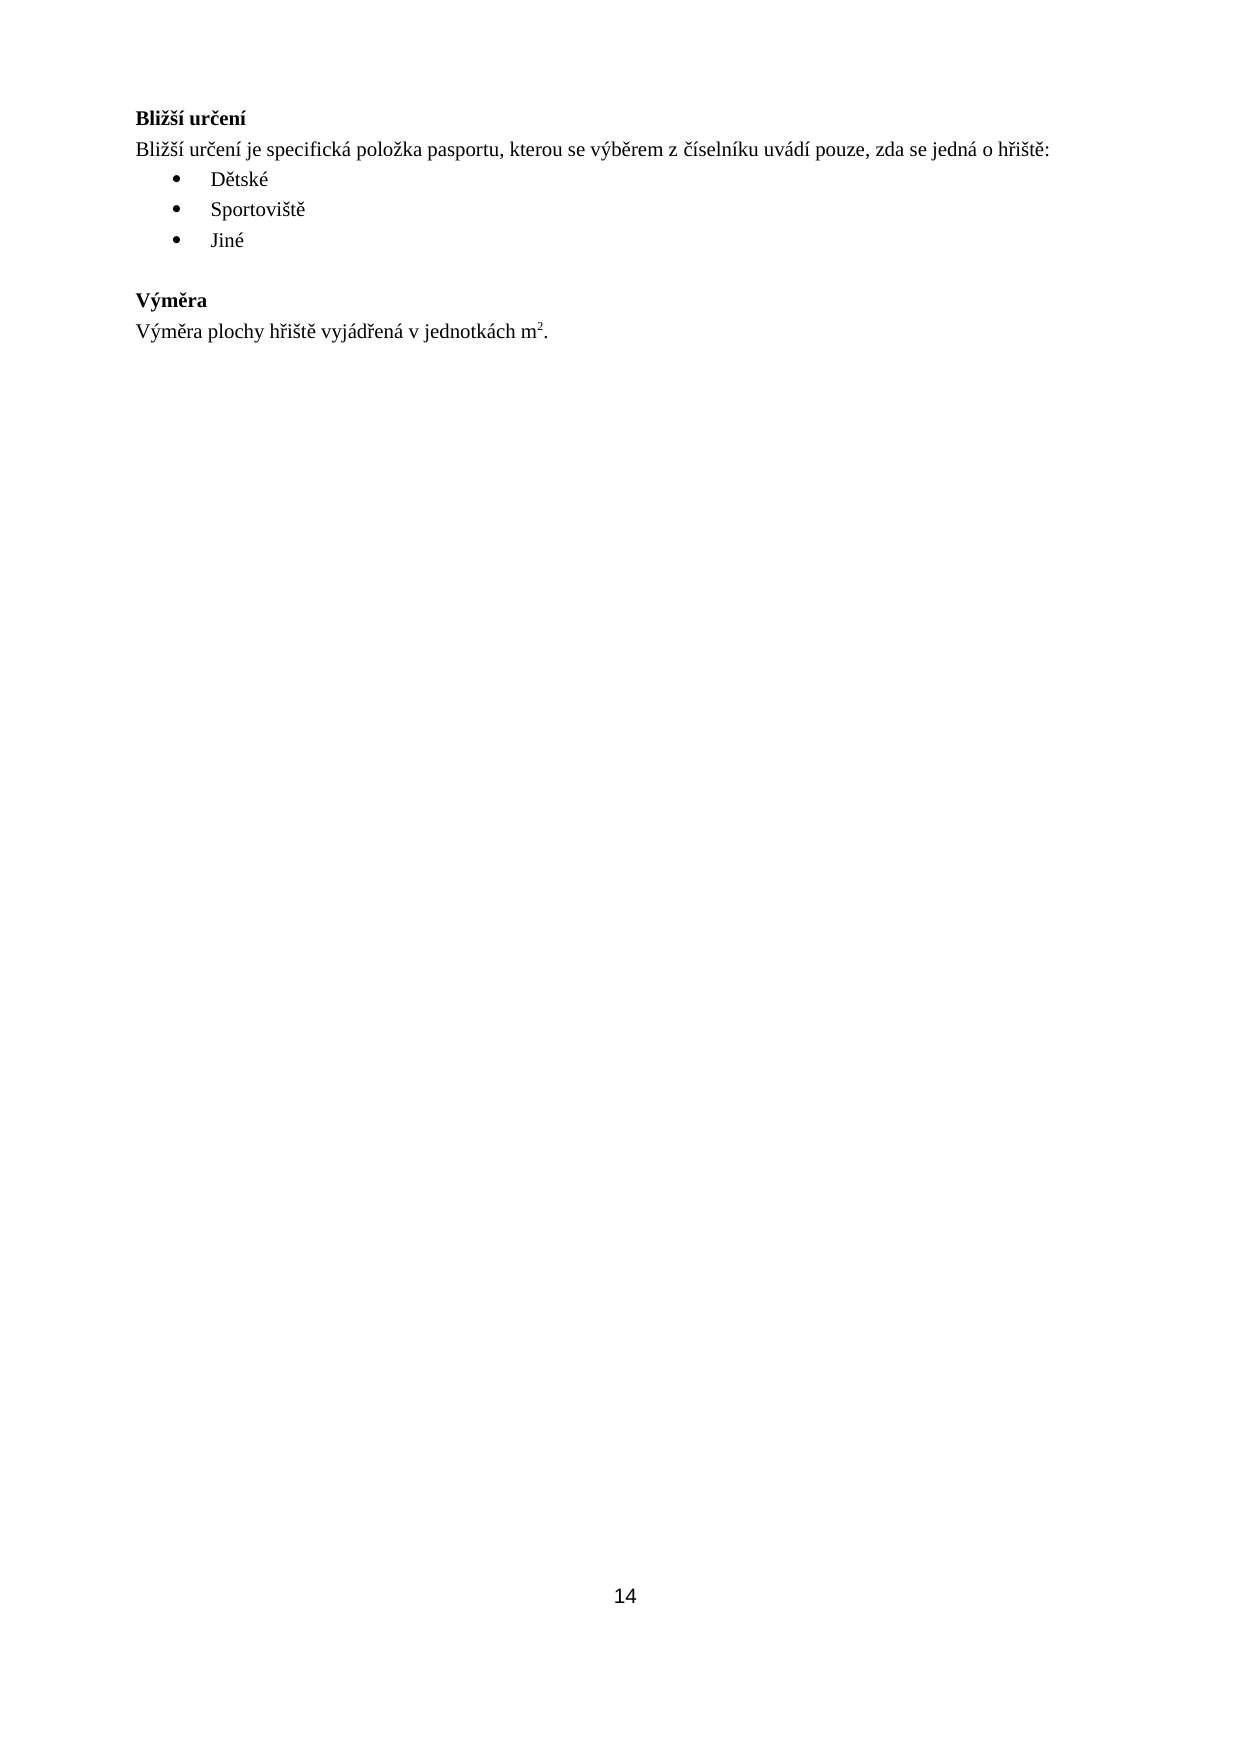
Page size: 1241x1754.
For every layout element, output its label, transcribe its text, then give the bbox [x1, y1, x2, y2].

text Výměra [135, 288, 1115, 312]
list Jiné [173, 228, 1115, 252]
text Bližší určení je specifická položka pasportu, kterou se výběrem z číselníku uvádí pouze, zda se jedná o hřiště: [135, 137, 1115, 161]
text Bližší určení [135, 106, 1115, 130]
list Dětské [173, 167, 1115, 191]
text Výměra plochy hřiště vyjádřená v jednotkách m2. [135, 318, 1115, 343]
list Sportoviště [173, 197, 1115, 221]
